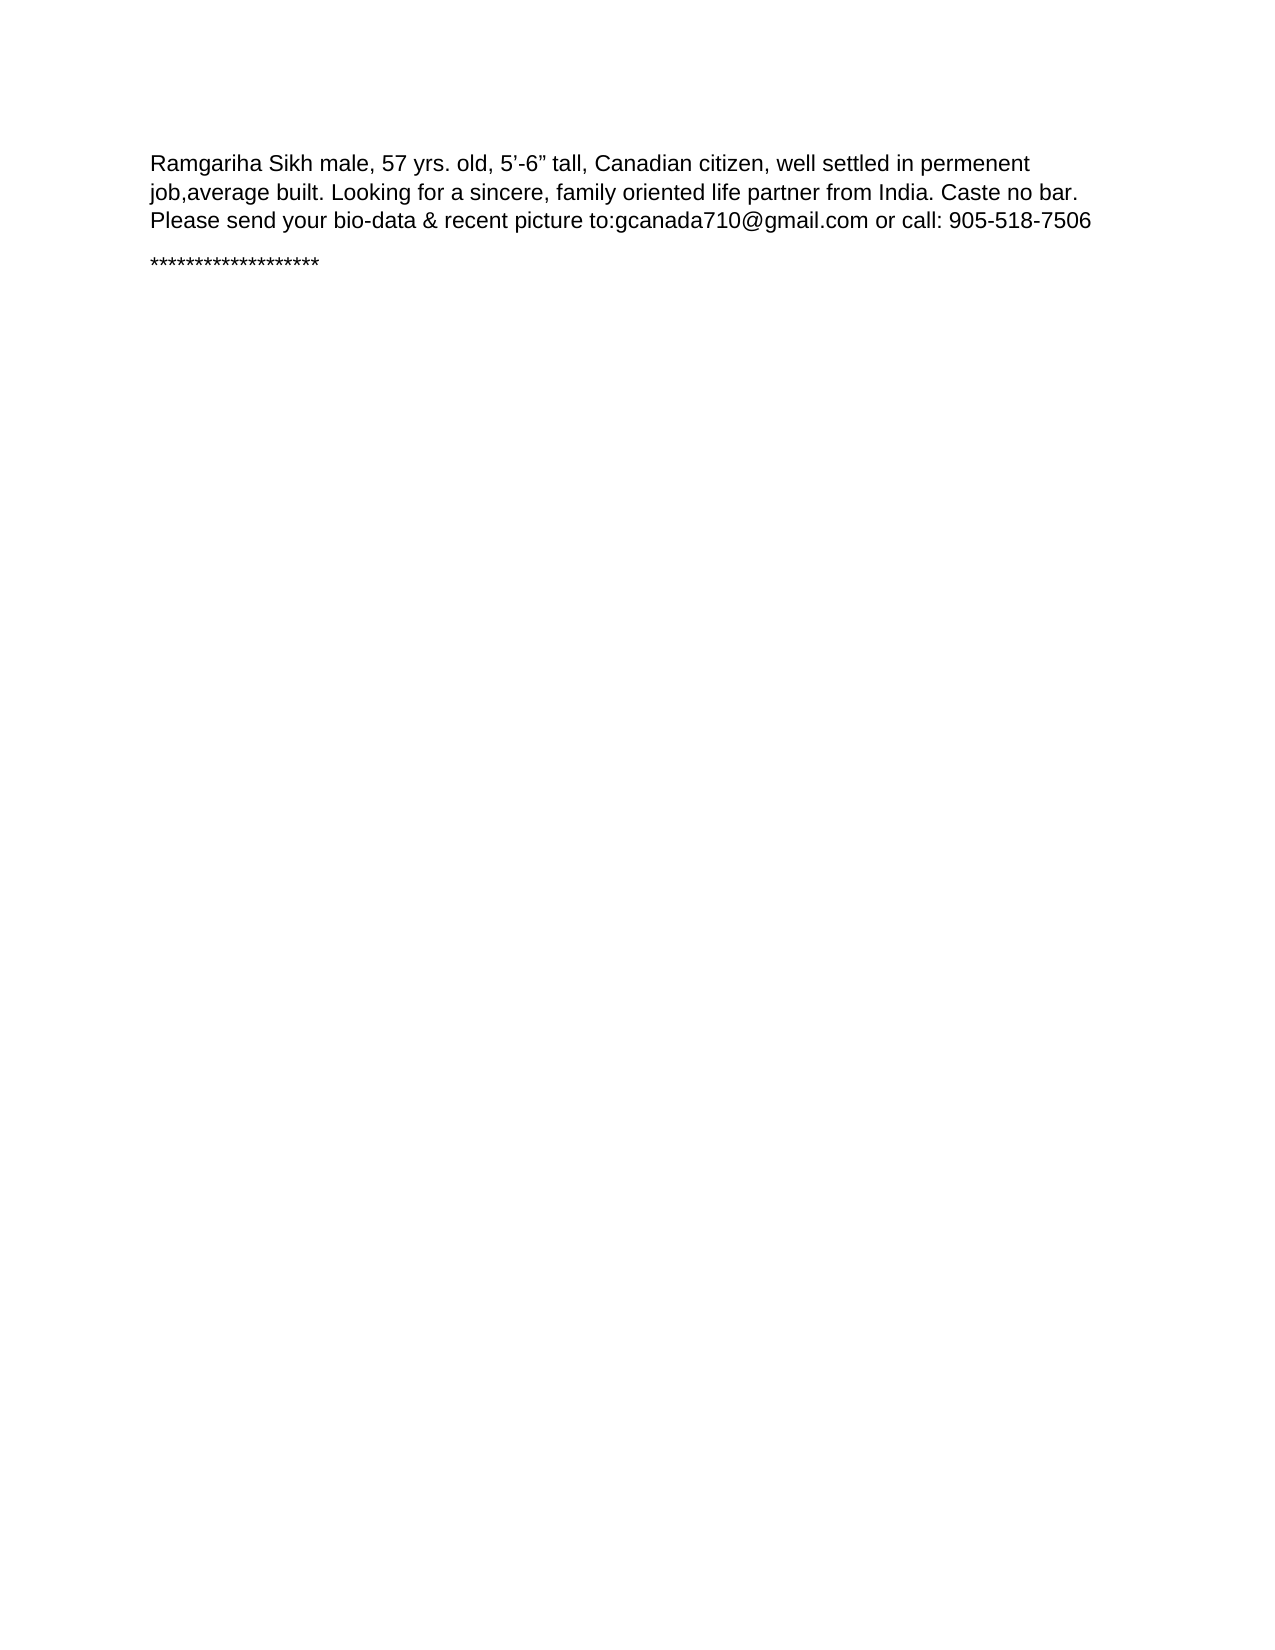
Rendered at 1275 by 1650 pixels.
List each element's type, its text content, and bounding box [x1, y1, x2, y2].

text ******************* [150, 252, 1125, 278]
text Ramgariha Sikh male, 57 yrs. old, 5’-6” tall, Canadian citizen, well settled in permenent job,average built. Looking for a sincere, family oriented life partner from India. Caste no bar. Please send your bio-data & recent picture to:gcanada710@gmail.com or call: 905-518-7506 [150, 150, 1125, 233]
